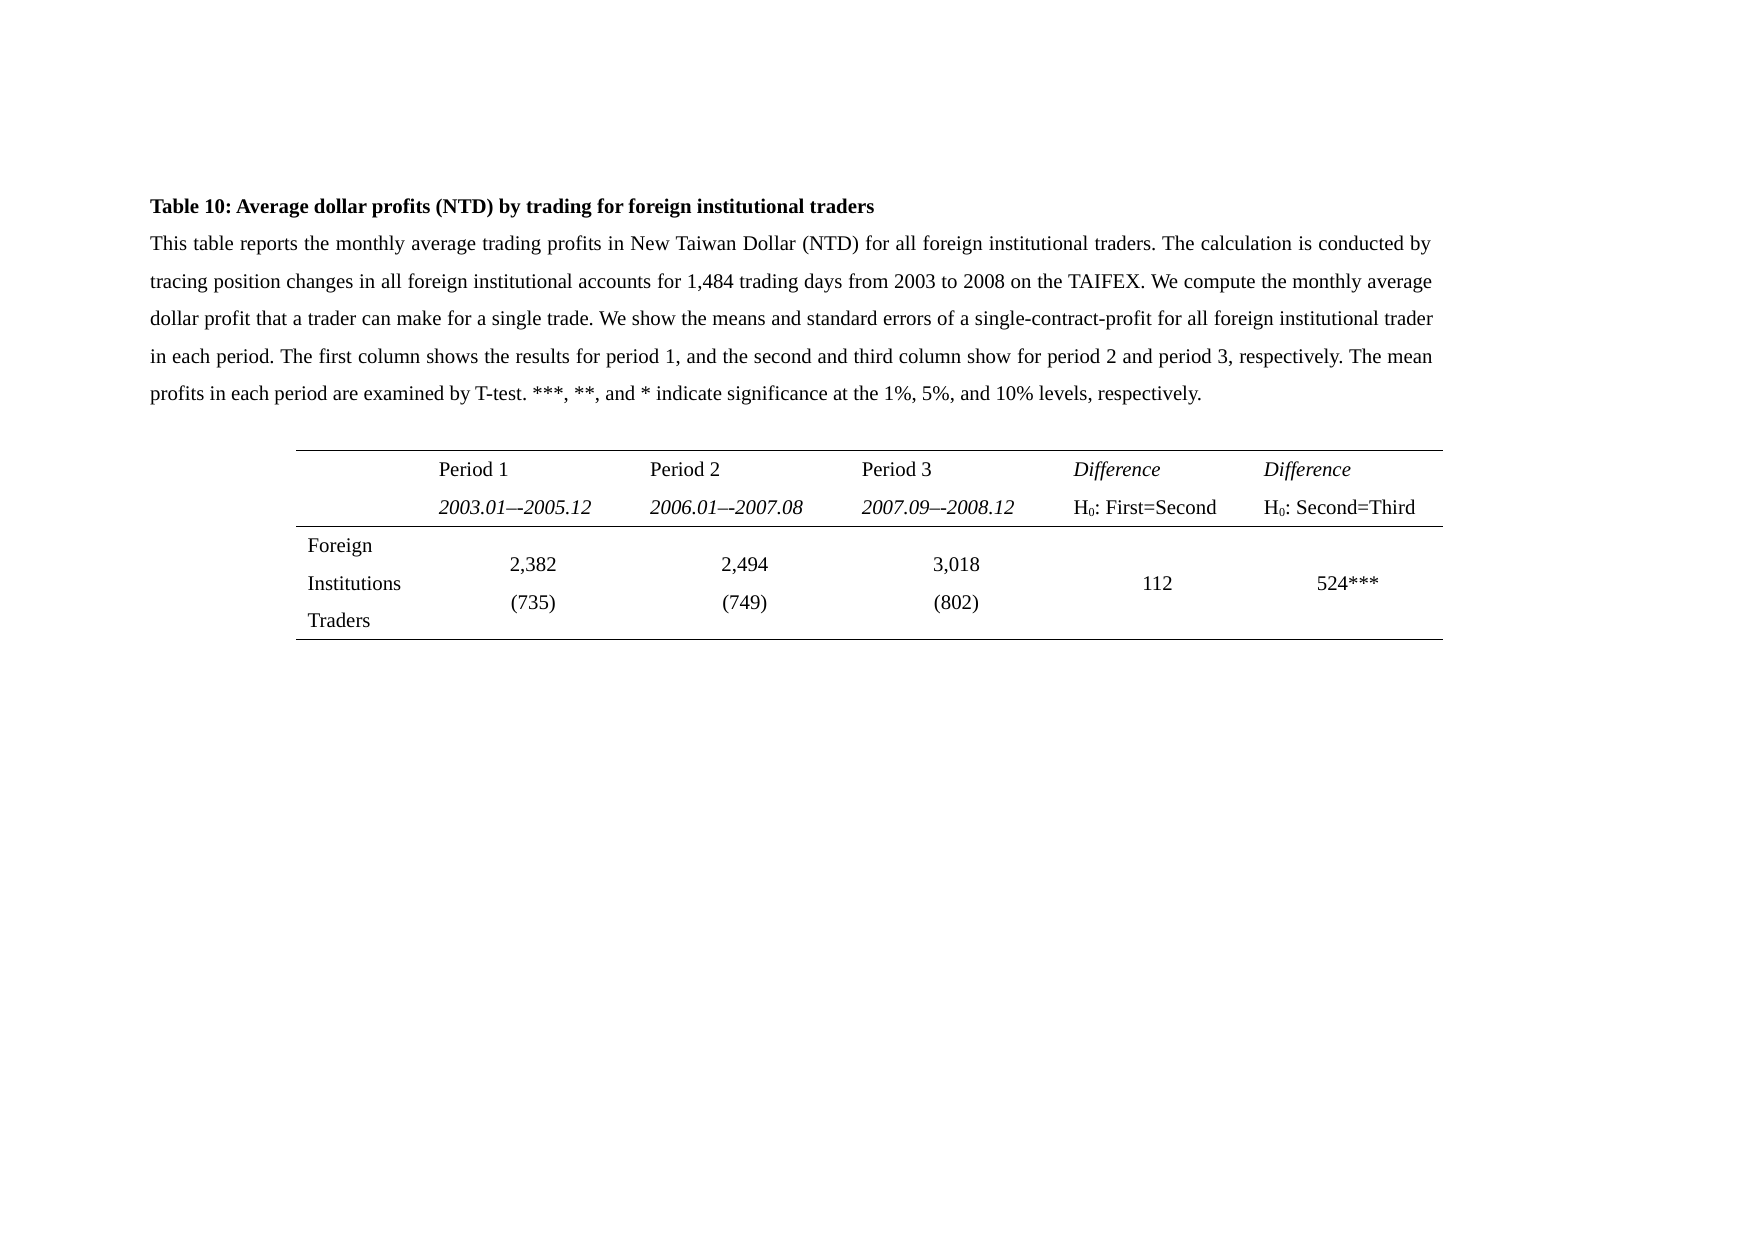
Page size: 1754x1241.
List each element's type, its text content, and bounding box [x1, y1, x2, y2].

table_header Difference H0: Second=Third [1253, 451, 1443, 526]
table_cell 524*** [1253, 527, 1443, 639]
table_header Difference H0: First=Second [1062, 451, 1252, 526]
table_cell 2,494 (749) [639, 527, 850, 639]
table_header [296, 451, 427, 526]
table_header Period 1 2003.01–-2005.12 [427, 451, 639, 526]
table_cell 112 [1062, 527, 1252, 639]
table_cell 2,382 (735) [427, 527, 639, 639]
table_cell 3,018 (802) [850, 527, 1062, 639]
table_header Period 3 2007.09–-2008.12 [850, 451, 1062, 526]
text Table 10: Average dollar profits (NTD) by trading for foreign institutional traders [150, 187, 1589, 225]
text This table reports the monthly average trading profits in New Taiwan Dollar (NTD) for all foreign institutional traders. The calculation is conducted by tracing position changes in all foreign institutional accounts for 1,484 trading days from 2003 to 2008 on the TAIFEX. We compute the monthly average dollar profit that a trader can make for a single trade. We show the means and standard errors of a single-contract-profit for all foreign institutional trader in each period. The first column shows the results for period 1, and the second and third column show for period 2 and period 3, respectively. The mean profits in each period are examined by T-test. ***, **, and * indicate significance at the 1%, 5%, and 10% levels, respectively. [150, 225, 1435, 412]
table_cell Foreign Institutions Traders [296, 527, 427, 639]
table_header Period 2 2006.01–-2007.08 [639, 451, 850, 526]
